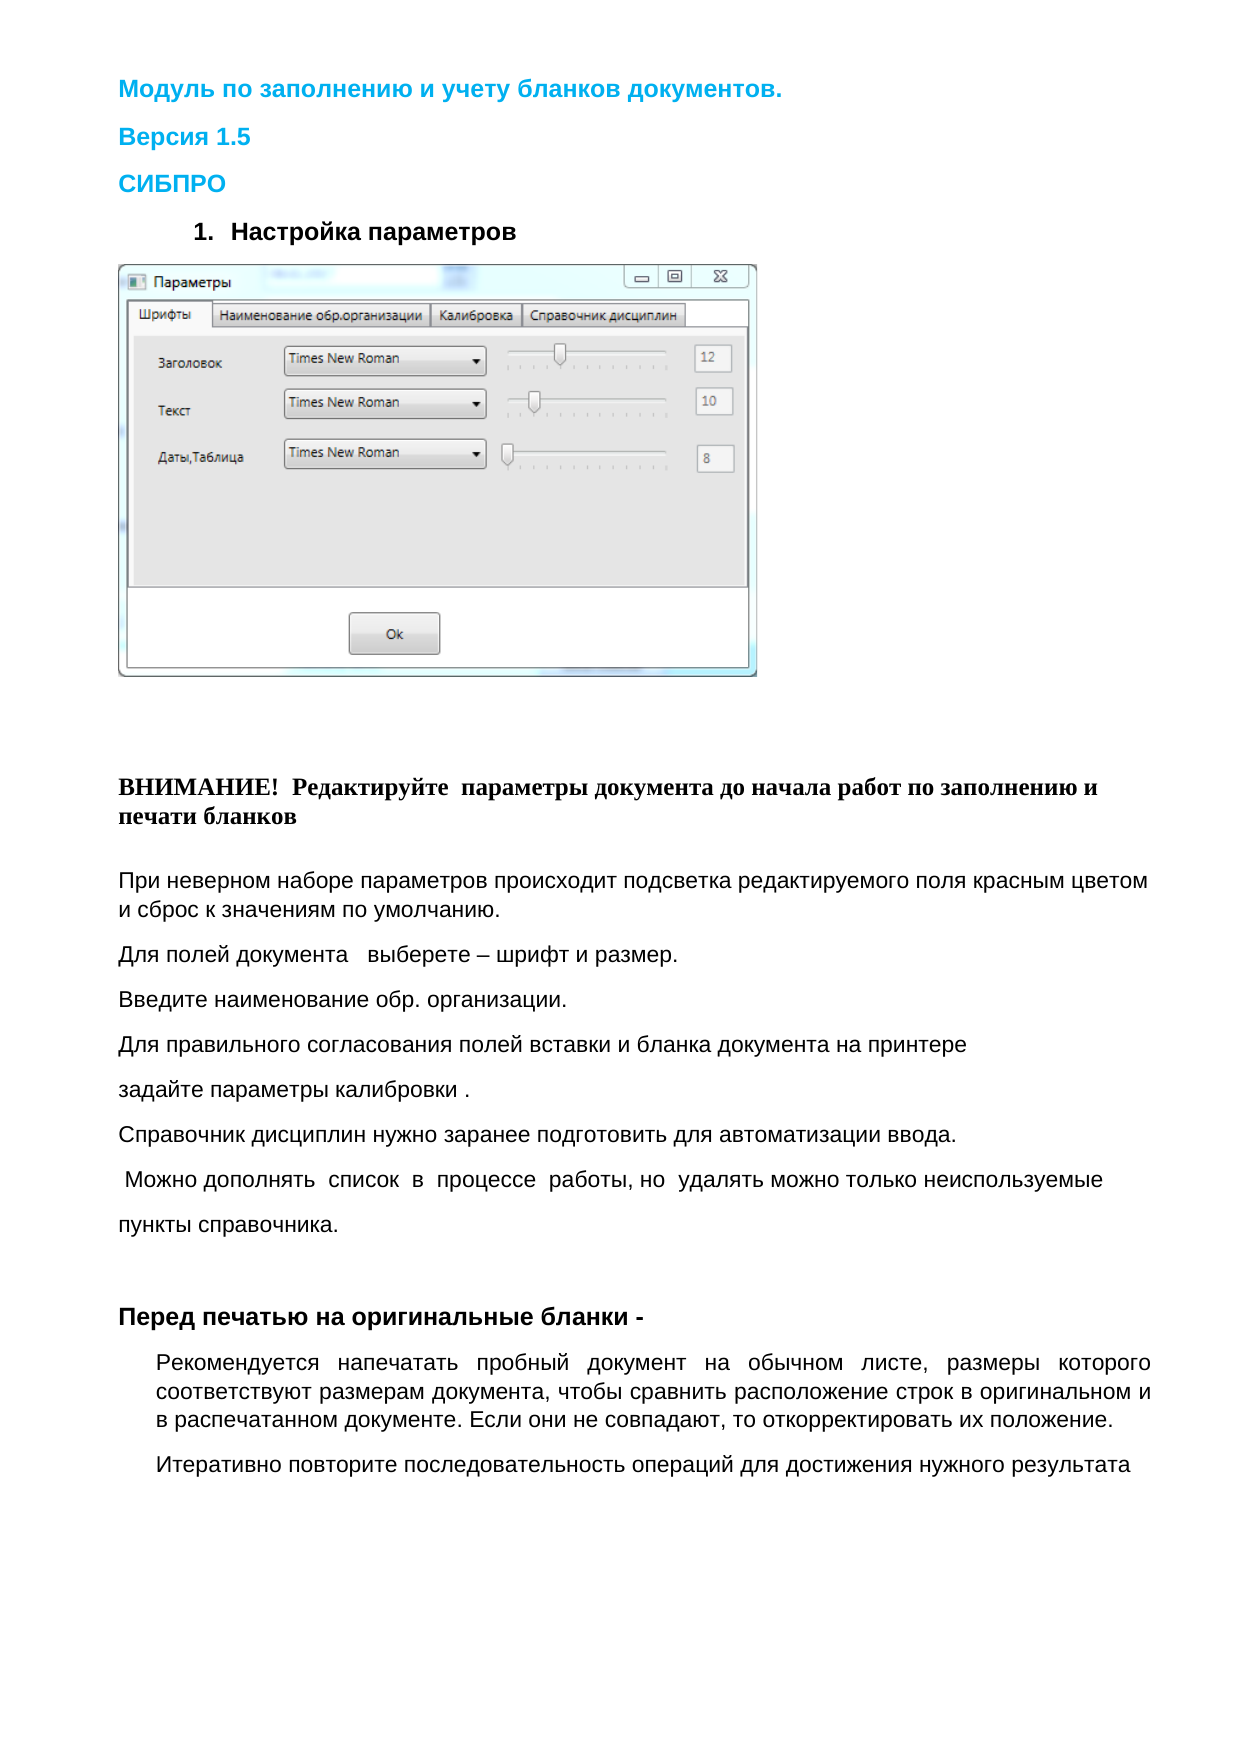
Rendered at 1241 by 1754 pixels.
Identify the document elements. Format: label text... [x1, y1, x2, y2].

text задайте параметры калибровки . [118, 1076, 1152, 1102]
text Модуль по заполнению и учету бланков документов. [118, 74, 1152, 103]
text Рекомендуется напечатать пробный документ на обычном листе, размеры которого соответствуют размерам документа, чтобы сравнить расположение строк в оригинальном и в распечатанном документе. Если они не совпадают, то откорректировать их положение. [156, 1349, 1152, 1432]
text Можно дополнять список в процессе работы, но удалять можно только неиспользуемые [118, 1166, 1152, 1193]
text СИБПРО [118, 169, 1152, 198]
text Итеративно повторите последовательность операций для достижения нужного результата [156, 1451, 1152, 1478]
text Cправочник дисциплин нужно заранее подготовить для автоматизации ввода. [118, 1121, 1152, 1147]
picture [118, 264, 758, 677]
text Для полей документа выберете – шрифт и размер. [118, 941, 1152, 967]
text Версия 1.5 [118, 122, 1152, 150]
text Перед печатью на оригинальные бланки - [118, 1302, 1152, 1330]
text Для правильного согласования полей вставки и бланка документа на принтере [118, 1031, 1152, 1057]
list Настройка параметров [193, 217, 1152, 246]
text пункты справочника. [118, 1211, 1152, 1238]
table_header ВНИМАНИЕ! Редактируйте параметры документа до начала работ по заполнению и печати бланков [118, 744, 1152, 855]
text При неверном наборе параметров происходит подсветка редактируемого поля красным цветом и сброс к значениям по умолчанию. [118, 867, 1152, 922]
text Введите наименование обр. организации. [118, 986, 1152, 1012]
